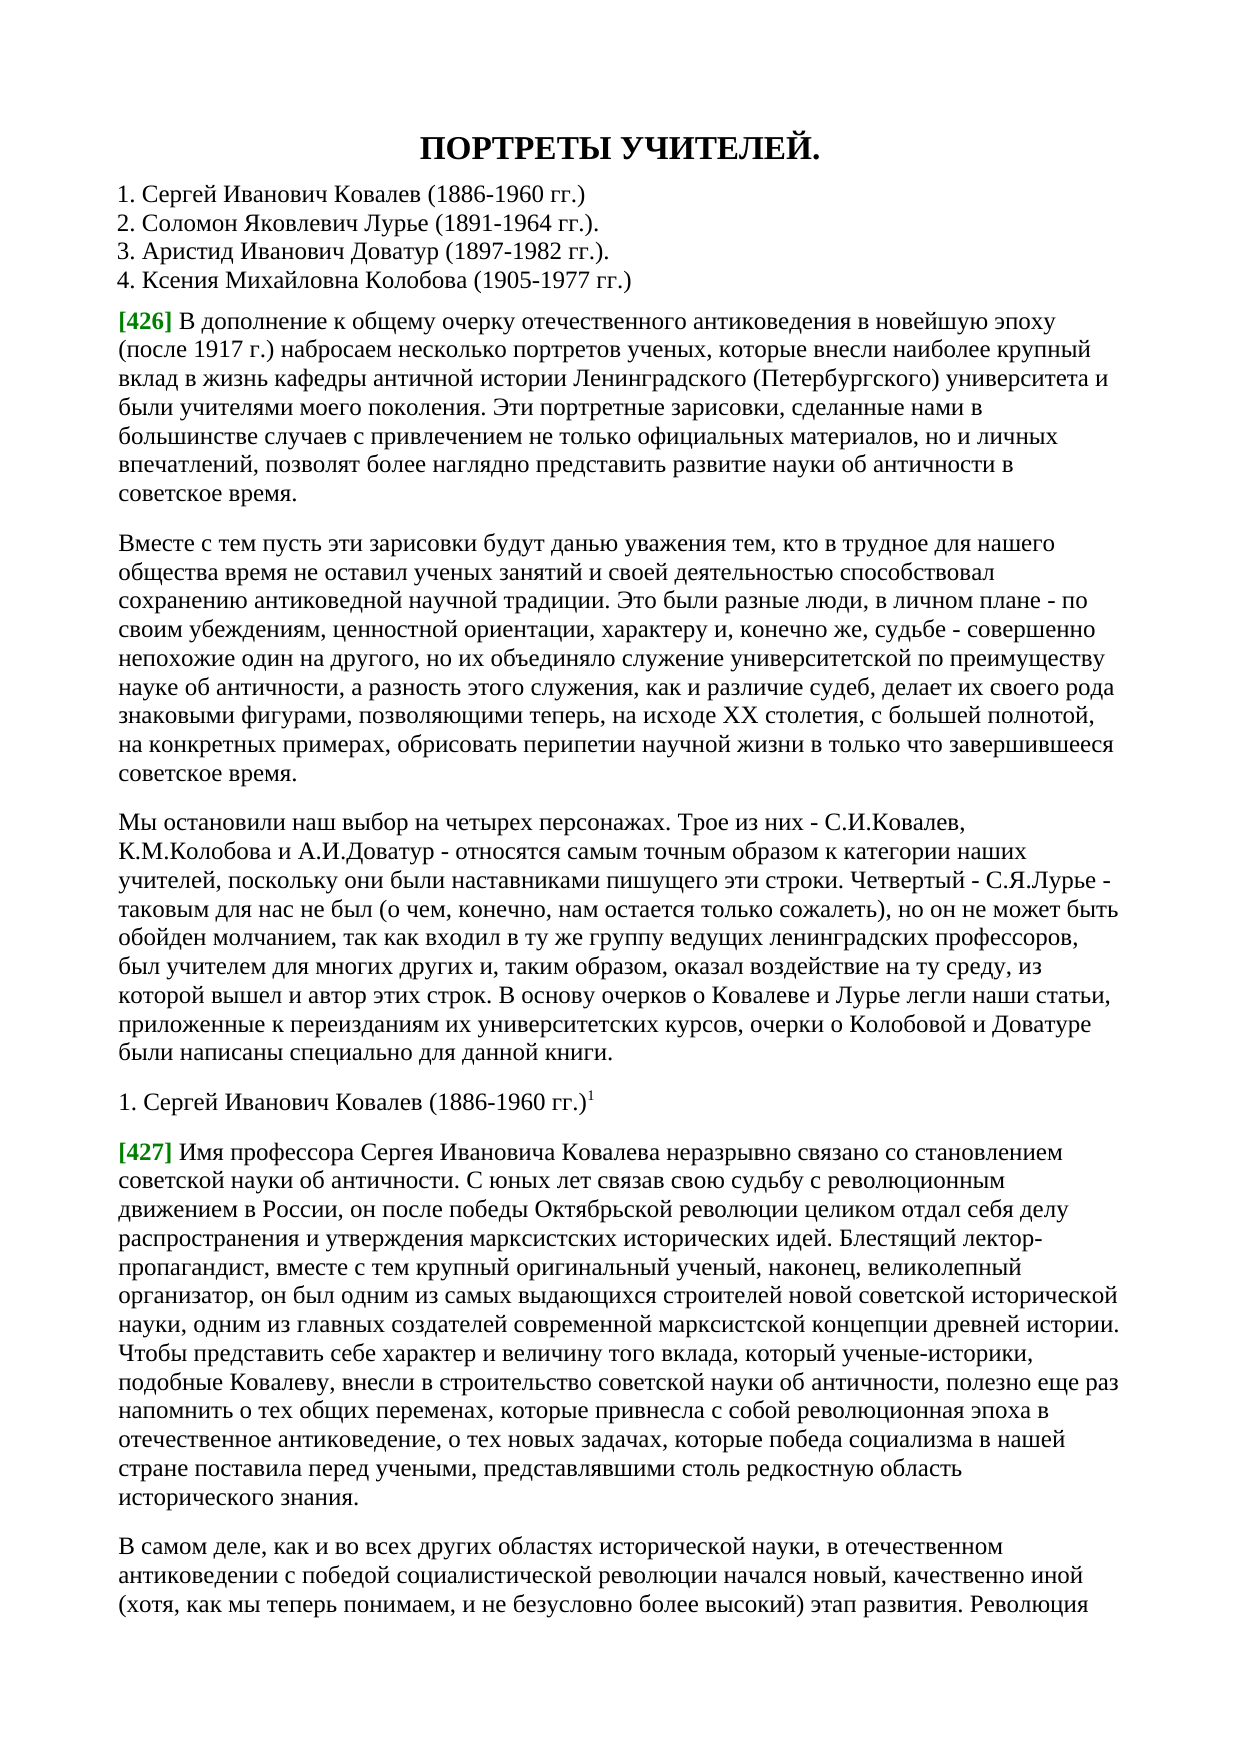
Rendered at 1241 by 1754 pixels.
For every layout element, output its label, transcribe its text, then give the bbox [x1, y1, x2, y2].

text 1. Сергей Иванович Ковалев (1886-1960 гг.)1 [118, 1087, 1122, 1116]
text ПОРТРЕТЫ УЧИТЕЛЕЙ. [118, 128, 1122, 167]
text Мы остановили наш выбор на четырех персонажах. Трое из них - С.И.Ковалев, К.М.Колобова и А.И.Доватур - относятся самым точным образом к категории наших учителей, поскольку они были наставниками пишущего эти строки. Четвертый - С.Я.Лурье - таковым для нас не был (о чем, конечно, нам остается только сожалеть), но он не может быть обойден молчанием, так как входил в ту же группу ведущих ленинградских профессоров, был учителем для многих других и, таким образом, оказал воздействие на ту среду, из которой вышел и автор этих строк. В основу очерков о Ковалеве и Лурье легли наши статьи, приложенные к переизданиям их университетских курсов, очерки о Колобовой и Доватуре были написаны специально для данной книги. [118, 807, 1122, 1066]
text [427] Имя профессора Сергея Ивановича Ковалева неразрывно связано со становлением советской науки об античности. С юных лет связав свою судьбу с революционным движением в России, он после победы Октябрьской революции целиком отдал себя делу распространения и утверждения марксистских исторических идей. Блестящий лектор-пропагандист, вместе с тем крупный оригинальный ученый, наконец, великолепный организатор, он был одним из самых выдающихся строителей новой советской исторической науки, одним из главных создателей современной марксистской концепции древней истории. Чтобы представить себе характер и величину того вклада, который ученые-историки, подобные Ковалеву, внесли в строительство советской науки об античности, полезно еще раз напомнить о тех общих переменах, которые привнесла с собой революционная эпоха в отечественное антиковедение, о тех новых задачах, которые победа социализма в нашей стране поставила перед учеными, представлявшими столь редкостную область исторического знания. [118, 1137, 1122, 1510]
table_header 1. Сергей Иванович Ковалев (1886-1960 гг.) 2. Соломон Яковлевич Лурье (1891-1964 гг.). 3. Аристид Иванович Доватур (1897-1982 гг.). 4. Ксения Михайловна Колобова (1905-1977 гг.) [115, 177, 639, 295]
text [426] В дополнение к общему очерку отечественного антиковедения в новейшую эпоху (после 1917 г.) набросаем несколько портретов ученых, которые внесли наиболее крупный вклад в жизнь кафедры античной истории Ленинградского (Петербургского) университета и были учителями моего поколения. Эти портретные зарисовки, сделанные нами в большинстве случаев с привлечением не только официальных материалов, но и личных впечатлений, позволят более наглядно представить развитие науки об античности в советское время. [118, 306, 1122, 507]
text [118, 1531, 1122, 1617]
text Вместе с тем пусть эти зарисовки будут данью уважения тем, кто в трудное для нашего общества время не оставил ученых занятий и своей деятельностью способствовал сохранению антиковедной научной традиции. Это были разные люди, в личном плане - по своим убеждениям, ценностной ориентации, характеру и, конечно же, судьбе - совершенно непохожие один на другого, но их объединяло служение университетской по преимуществу науке об античности, а разность этого служения, как и различие судеб, делает их своего рода знаковыми фигурами, позволяющими теперь, на исходе ХХ столетия, с большей полнотой, на конкретных примерах, обрисовать перипетии научной жизни в только что завершившееся советское время. [118, 528, 1122, 787]
